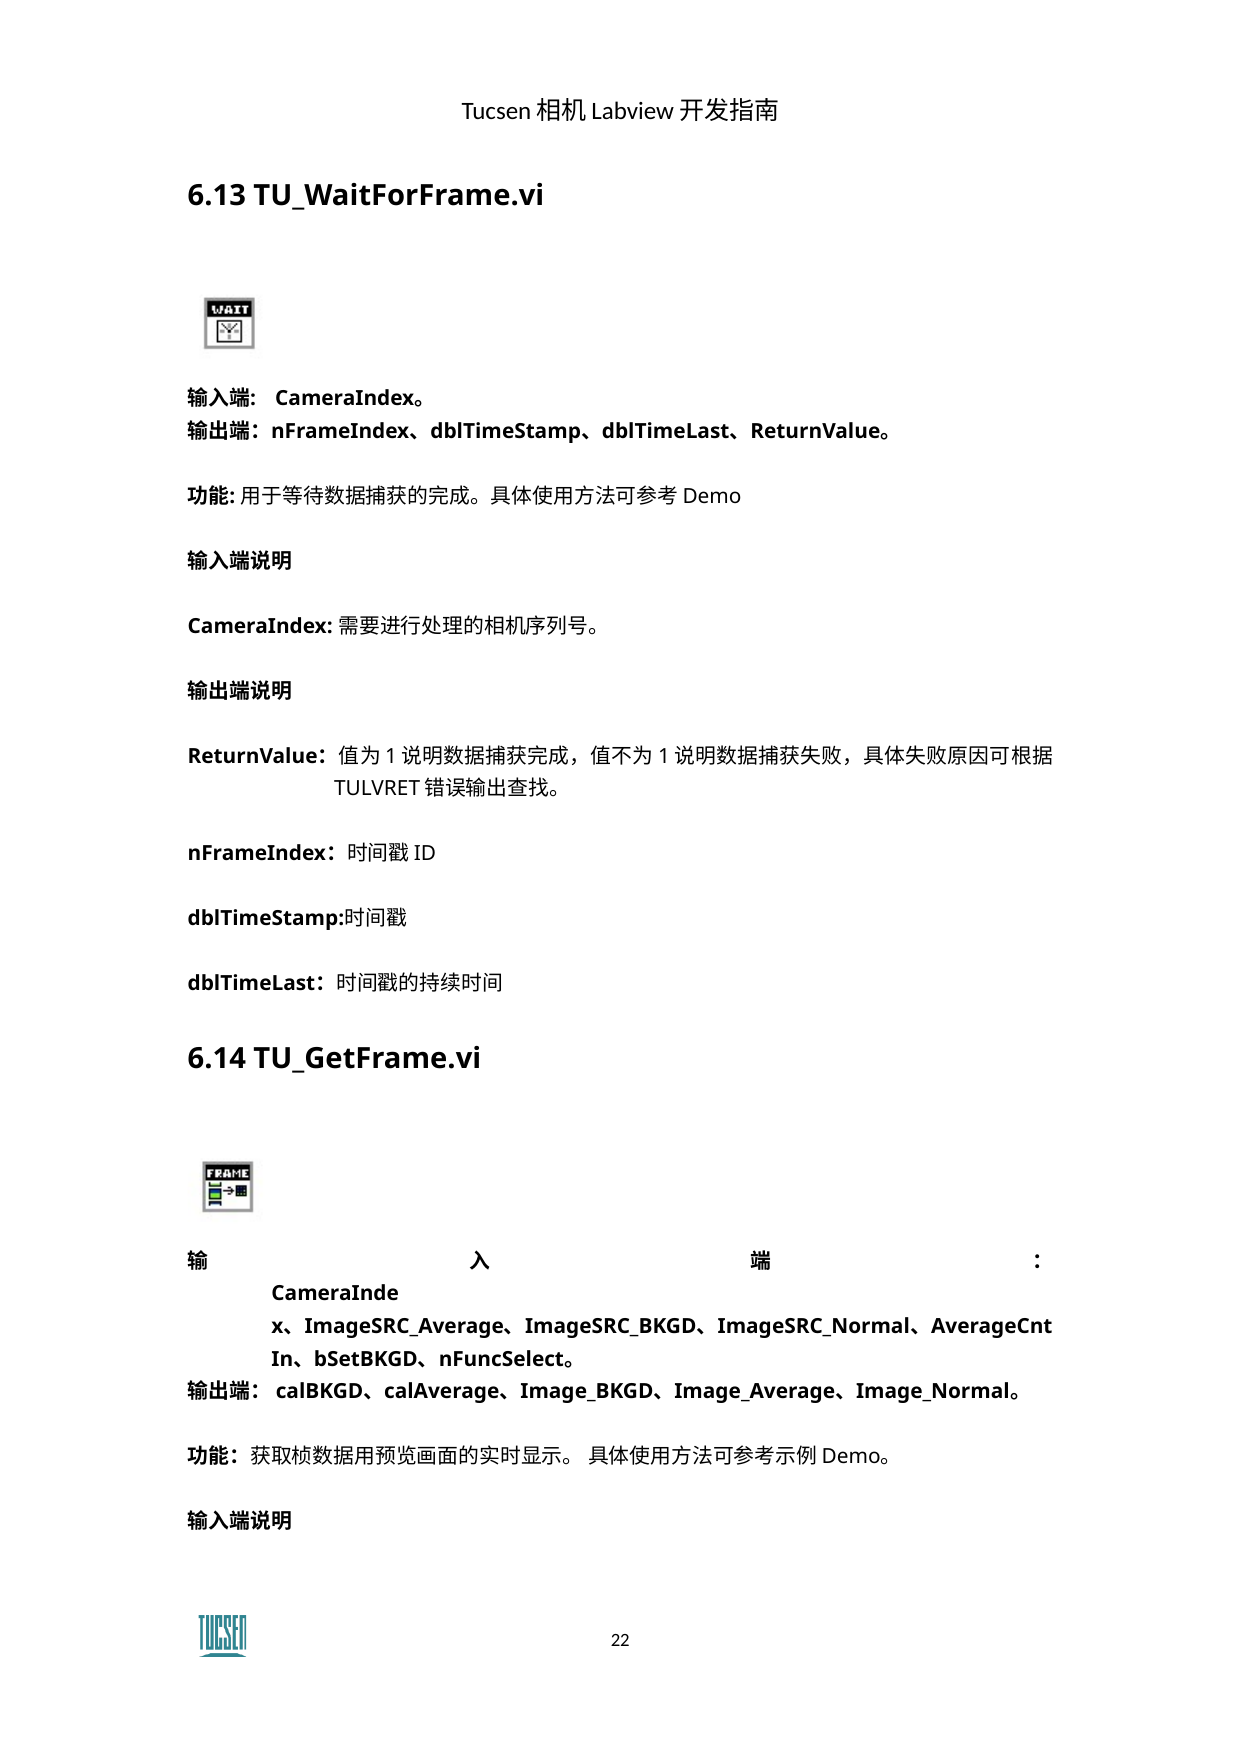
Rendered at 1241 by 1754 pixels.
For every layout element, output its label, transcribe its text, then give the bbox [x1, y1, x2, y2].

text nFrameIndex：时间戳ID [187, 836, 1053, 868]
text dblTimeStamp:时间戳 [187, 901, 1053, 933]
text 输出端：nFrameIndex、dblTimeStamp、dblTimeLast、ReturnValue。 [187, 413, 1053, 446]
picture [198, 1615, 247, 1657]
text 输出端： calBKGD、calAverage、Image_BKGD、Image_Average、Image_Normal。 [187, 1374, 1053, 1406]
picture [187, 1146, 266, 1225]
text dblTimeLast：时间戳的持续时间 [187, 966, 1053, 998]
text 功能: 用于等待数据捕获的完成。具体使用方法可参考Demo [187, 478, 1053, 511]
text 功能：获取桢数据用预览画面的实时显示。 具体使用方法可参考示例Demo。 [187, 1439, 1053, 1471]
subtitle 6.14 TU_GetFrame.vi [187, 1025, 1053, 1090]
text 输出端说明 [187, 673, 1053, 706]
text 输入端： CameraIndex、ImageSRC_Average、ImageSRC_BKGD、ImageSRC_Normal、AverageCntIn、bSetBKGD、nFuncSelect。 [187, 1244, 1053, 1374]
text 输入端: CameraIndex。 [187, 381, 1053, 413]
text 输入端说明 [187, 1504, 1053, 1536]
text ReturnValue：值为1说明数据捕获完成，值不为1说明数据捕获失败，具体失败原因可根据TULVRET错误输出查找。 [187, 738, 1053, 803]
text 输入端说明 [187, 543, 1053, 576]
subtitle 6.13 TU_WaitForFrame.vi [187, 162, 1053, 227]
picture [187, 283, 266, 362]
text CameraIndex: 需要进行处理的相机序列号。 [187, 608, 1053, 641]
